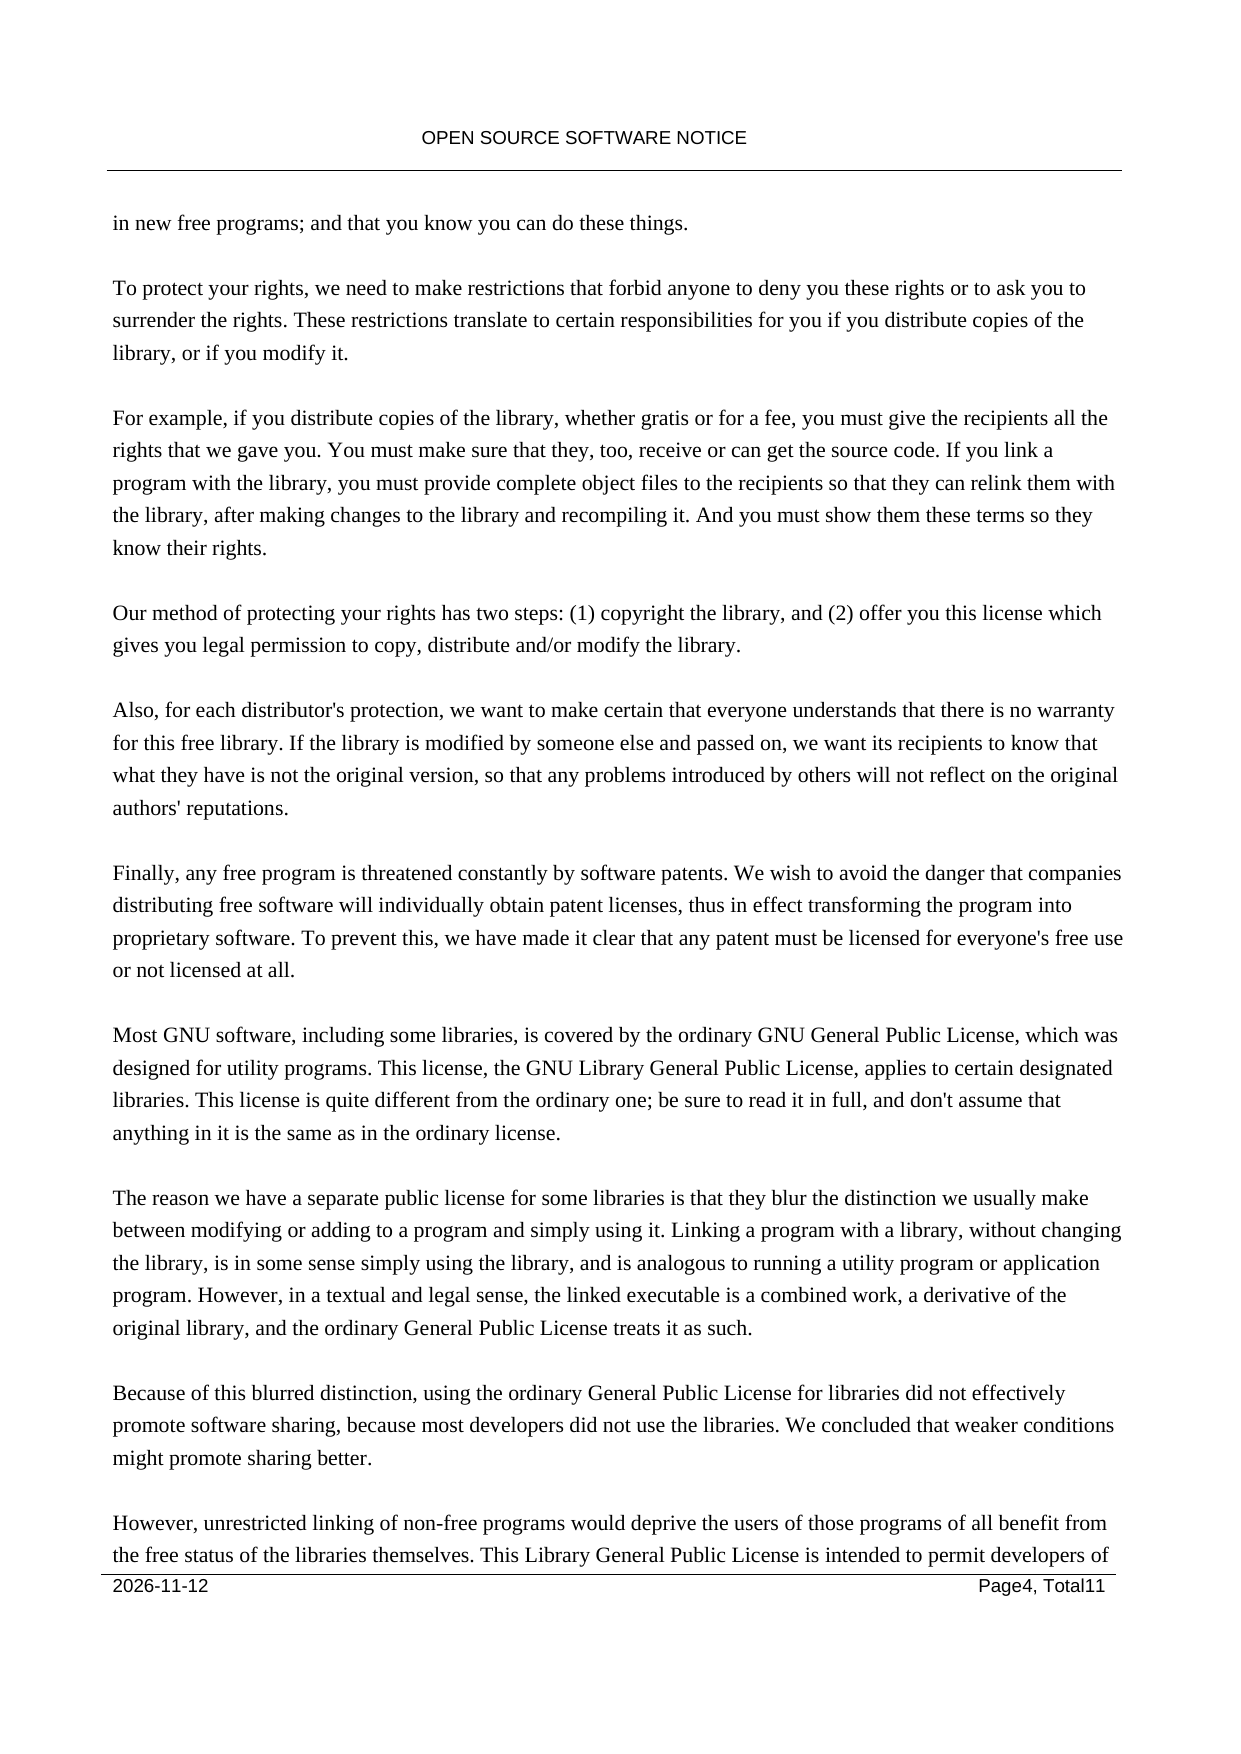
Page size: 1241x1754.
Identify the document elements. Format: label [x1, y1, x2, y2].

text [112, 206, 1128, 1571]
